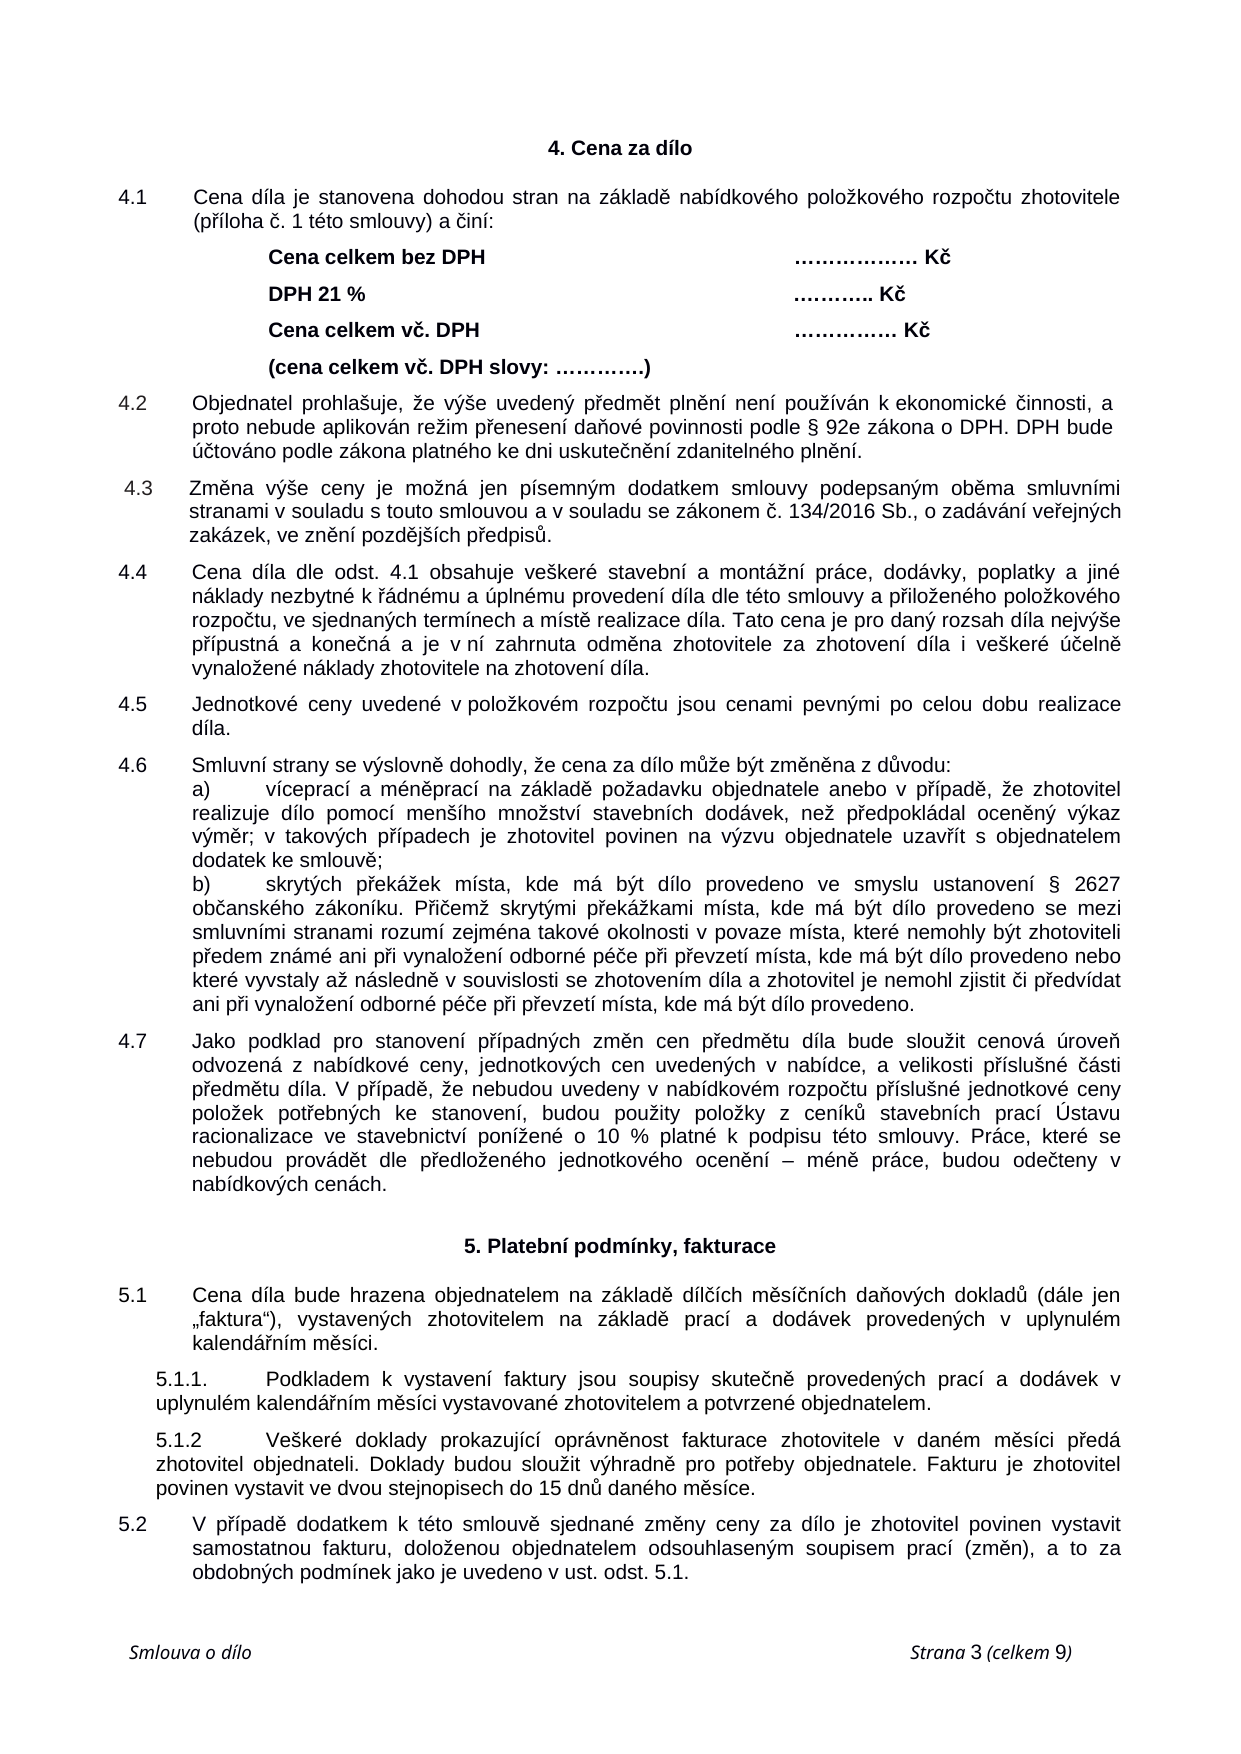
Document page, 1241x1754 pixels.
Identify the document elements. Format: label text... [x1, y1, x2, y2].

text 4.2 Objednatel prohlašuje, že výše uvedený předmět plnění není používán k ekonomické činnosti, a proto nebude aplikován režim přenesení daňové povinnosti podle § 92e zákona o DPH. DPH bude účtováno podle zákona platného ke dni uskutečnění zdanitelného plnění. [118, 391, 1122, 463]
text 4.5 Jednotkové ceny uvedené v položkovém rozpočtu jsou cenami pevnými po celou dobu realizace díla. [118, 692, 1122, 740]
text Cena celkem vč. DPH …………… Kč [268, 318, 1122, 342]
text 4.1 Cena díla je stanovena dohodou stran na základě nabídkového položkového rozpočtu zhotovitele (příloha č. 1 této smlouvy) a činí: [118, 185, 1122, 233]
text Cena celkem bez DPH ……………… Kč [268, 245, 1122, 269]
text 5.1.2 Veškeré doklady prokazující oprávněnost fakturace zhotovitele v daném měsíci předá zhotovitel objednateli. Doklady budou sloužit výhradně pro potřeby objednatele. Fakturu je zhotovitel povinen vystavit ve dvou stejnopisech do 15 dnů daného měsíce. [156, 1427, 1122, 1499]
text 4.4 Cena díla dle odst. 4.1 obsahuje veškeré stavební a montážní práce, dodávky, poplatky a jiné náklady nezbytné k řádnému a úplnému provedení díla dle této smlouvy a přiloženého položkového rozpočtu, ve sjednaných termínech a místě realizace díla. Tato cena je pro daný rozsah díla nejvýše přípustná a konečná a je v ní zahrnuta odměna zhotovitele za zhotovení díla i veškeré účelně vynaložené náklady zhotovitele na zhotovení díla. [118, 560, 1122, 679]
text DPH 21 % .……….. Kč [268, 282, 1122, 306]
text 5.1.1. Podkladem k vystavení faktury jsou soupisy skutečně provedených prací a dodávek v uplynulém kalendářním měsíci vystavované zhotovitelem a potvrzené objednatelem. [156, 1367, 1122, 1415]
text 4.7 Jako podklad pro stanovení případných změn cen předmětu díla bude sloužit cenová úroveň odvozená z nabídkové ceny, jednotkových cen uvedených v nabídce, a velikosti příslušné části předmětu díla. V případě, že nebudou uvedeny v nabídkovém rozpočtu příslušné jednotkové ceny položek potřebných ke stanovení, budou použity položky z ceníků stavebních prací Ústavu racionalizace ve stavebnictví ponížené o 10 % platné k podpisu této smlouvy. Práce, které se nebudou provádět dle předloženého jednotkového ocenění – méně práce, budou odečteny v nabídkových cenách. [118, 1028, 1122, 1196]
text 5. Platební podmínky, fakturace [118, 1234, 1122, 1258]
list Cena díla bude hrazena objednatelem na základě dílčích měsíčních daňových dokladů (dále jen „faktura“), vystavených zhotovitelem na základě prací a dodávek provedených v uplynulém kalendářním měsíci. [118, 1283, 1122, 1354]
text b) skrytých překážek místa, kde má být dílo provedeno ve smyslu ustanovení § 2627 občanského zákoníku. Přičemž skrytými překážkami místa, kde má být dílo provedeno se mezi smluvními stranami rozumí zejména takové okolnosti v povaze místa, které nemohly být zhotoviteli předem známé ani při vynaložení odborné péče při převzetí místa, kde má být dílo provedeno nebo které vyvstaly až následně v souvislosti se zhotovením díla a zhotovitel je nemohl zjistit či předvídat ani při vynaložení odborné péče při převzetí místa, kde má být dílo provedeno. [192, 872, 1122, 1016]
text 4.6 Smluvní strany se výslovně dohodly, že cena za dílo může být změněna z důvodu: [118, 752, 1122, 776]
text a) víceprací a méněprací na základě požadavku objednatele anebo v případě, že zhotovitel realizuje dílo pomocí menšího množství stavebních dodávek, než předpokládal oceněný výkaz výměr; v takových případech je zhotovitel povinen na výzvu objednatele uzavřít s objednatelem dodatek ke smlouvě; [192, 776, 1122, 872]
text 4.3 Změna výše ceny je možná jen písemným dodatkem smlouvy podepsaným oběma smluvními stranami v souladu s touto smlouvou a v souladu se zákonem č. 134/2016 Sb., o zadávání veřejných zakázek, ve znění pozdějších předpisů. [118, 475, 1122, 547]
text 4. Cena za dílo [118, 136, 1122, 160]
list V případě dodatkem k této smlouvě sjednané změny ceny za dílo je zhotovitel povinen vystavit samostatnou fakturu, doloženou objednatelem odsouhlaseným soupisem prací (změn), a to za obdobných podmínek jako je uvedeno v ust. odst. 5.1. [118, 1512, 1122, 1584]
text (cena celkem vč. DPH slovy: ………….) [268, 354, 1122, 378]
